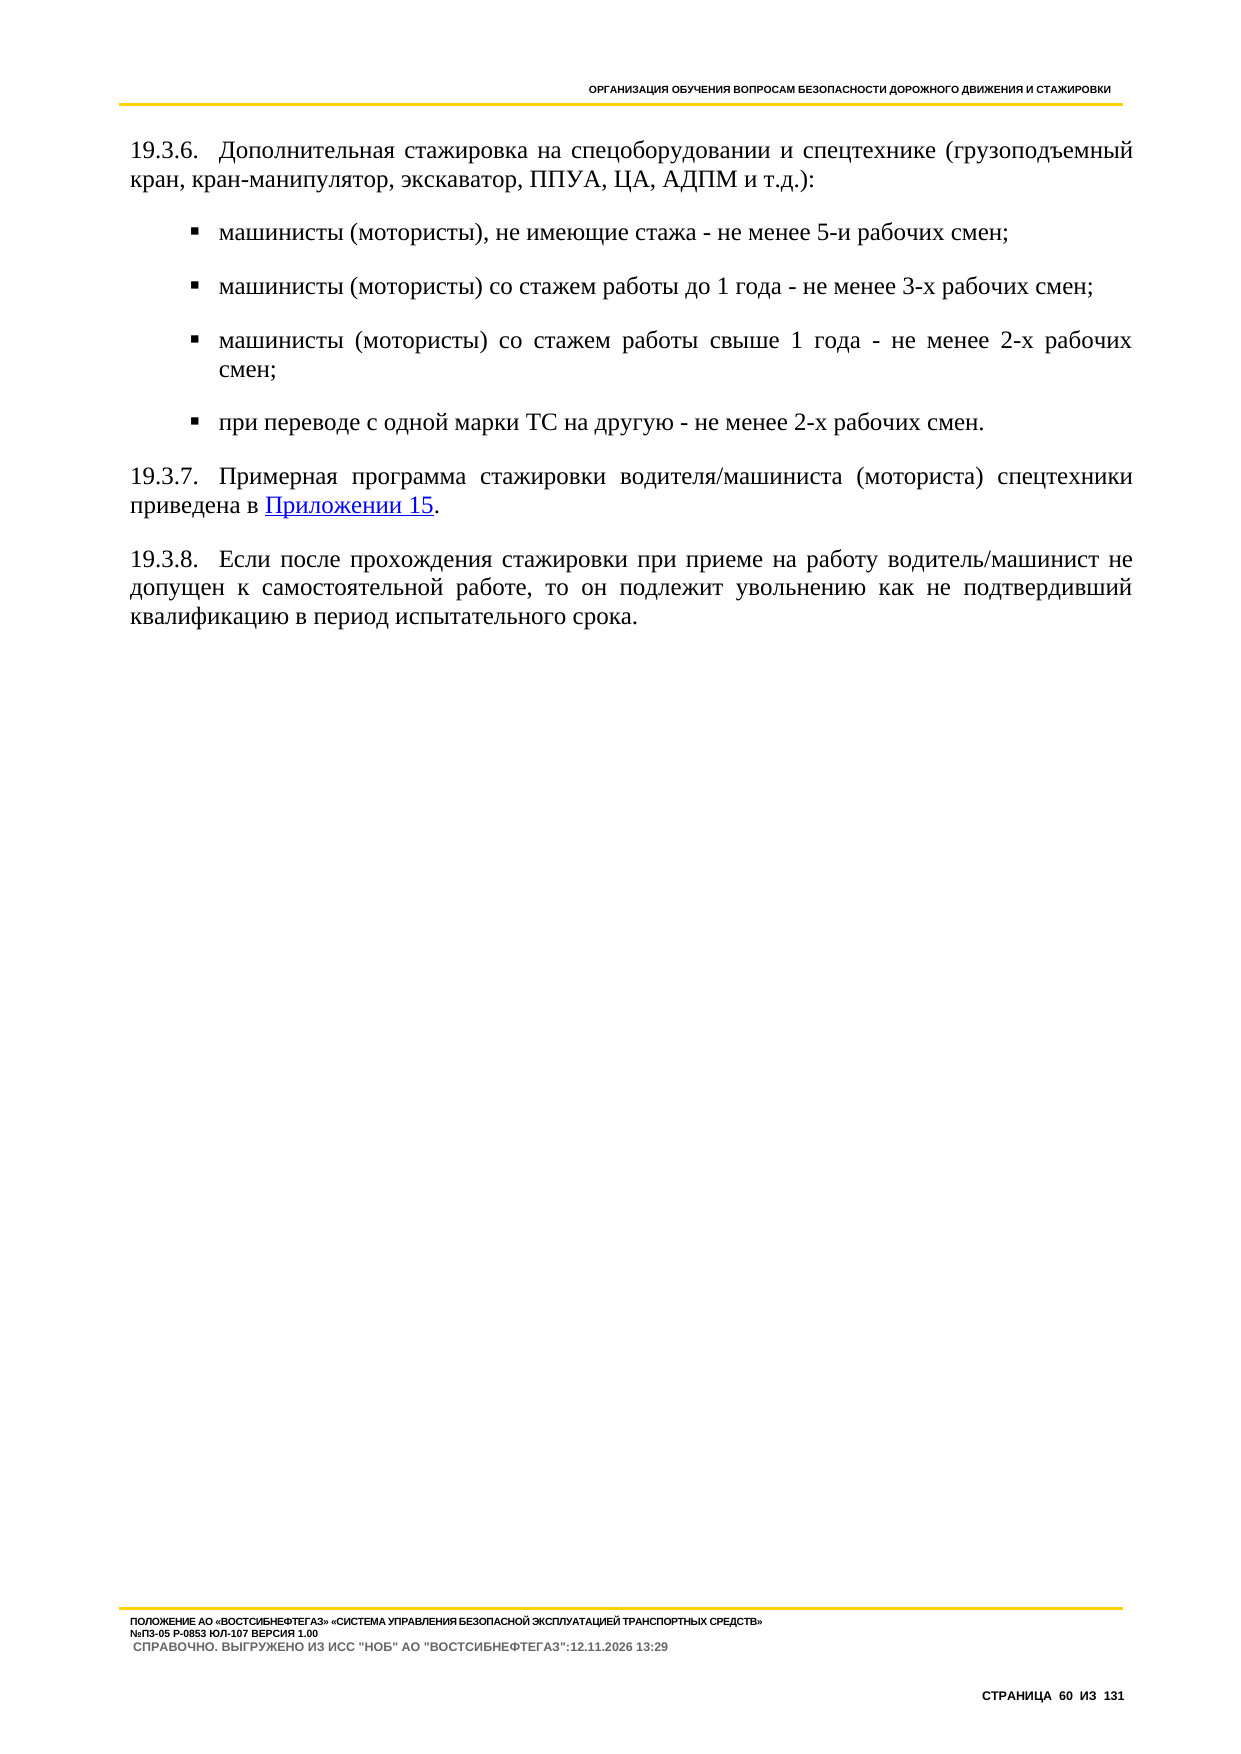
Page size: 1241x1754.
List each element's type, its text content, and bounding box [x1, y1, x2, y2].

text 19.3.7. Примерная программа стажировки водителя/машиниста (моториста) спецтехники приведена в Приложении 15. [130, 461, 1134, 519]
list при переводе с одной марки ТС на другую - не менее 2-х рабочих смен. [189, 407, 1134, 436]
list машинисты (мотористы) со стажем работы свыше 1 года - не менее 2-х рабочих смен; [189, 325, 1134, 382]
list машинисты (мотористы), не имеющие стажа - не менее 5-и рабочих смен; [189, 217, 1134, 246]
text 19.3.6. Дополнительная стажировка на спецоборудовании и спецтехнике (грузоподъемный кран, кран-манипулятор, экскаватор, ППУА, ЦА, АДПМ и т.д.): [130, 135, 1134, 192]
list машинисты (мотористы) со стажем работы до 1 года - не менее 3-х рабочих смен; [189, 271, 1134, 300]
text 19.3.8. Если после прохождения стажировки при приеме на работу водитель/машинист не допущен к самостоятельной работе, то он подлежит увольнению как не подтвердивший квалификацию в период испытательного срока. [130, 544, 1134, 630]
